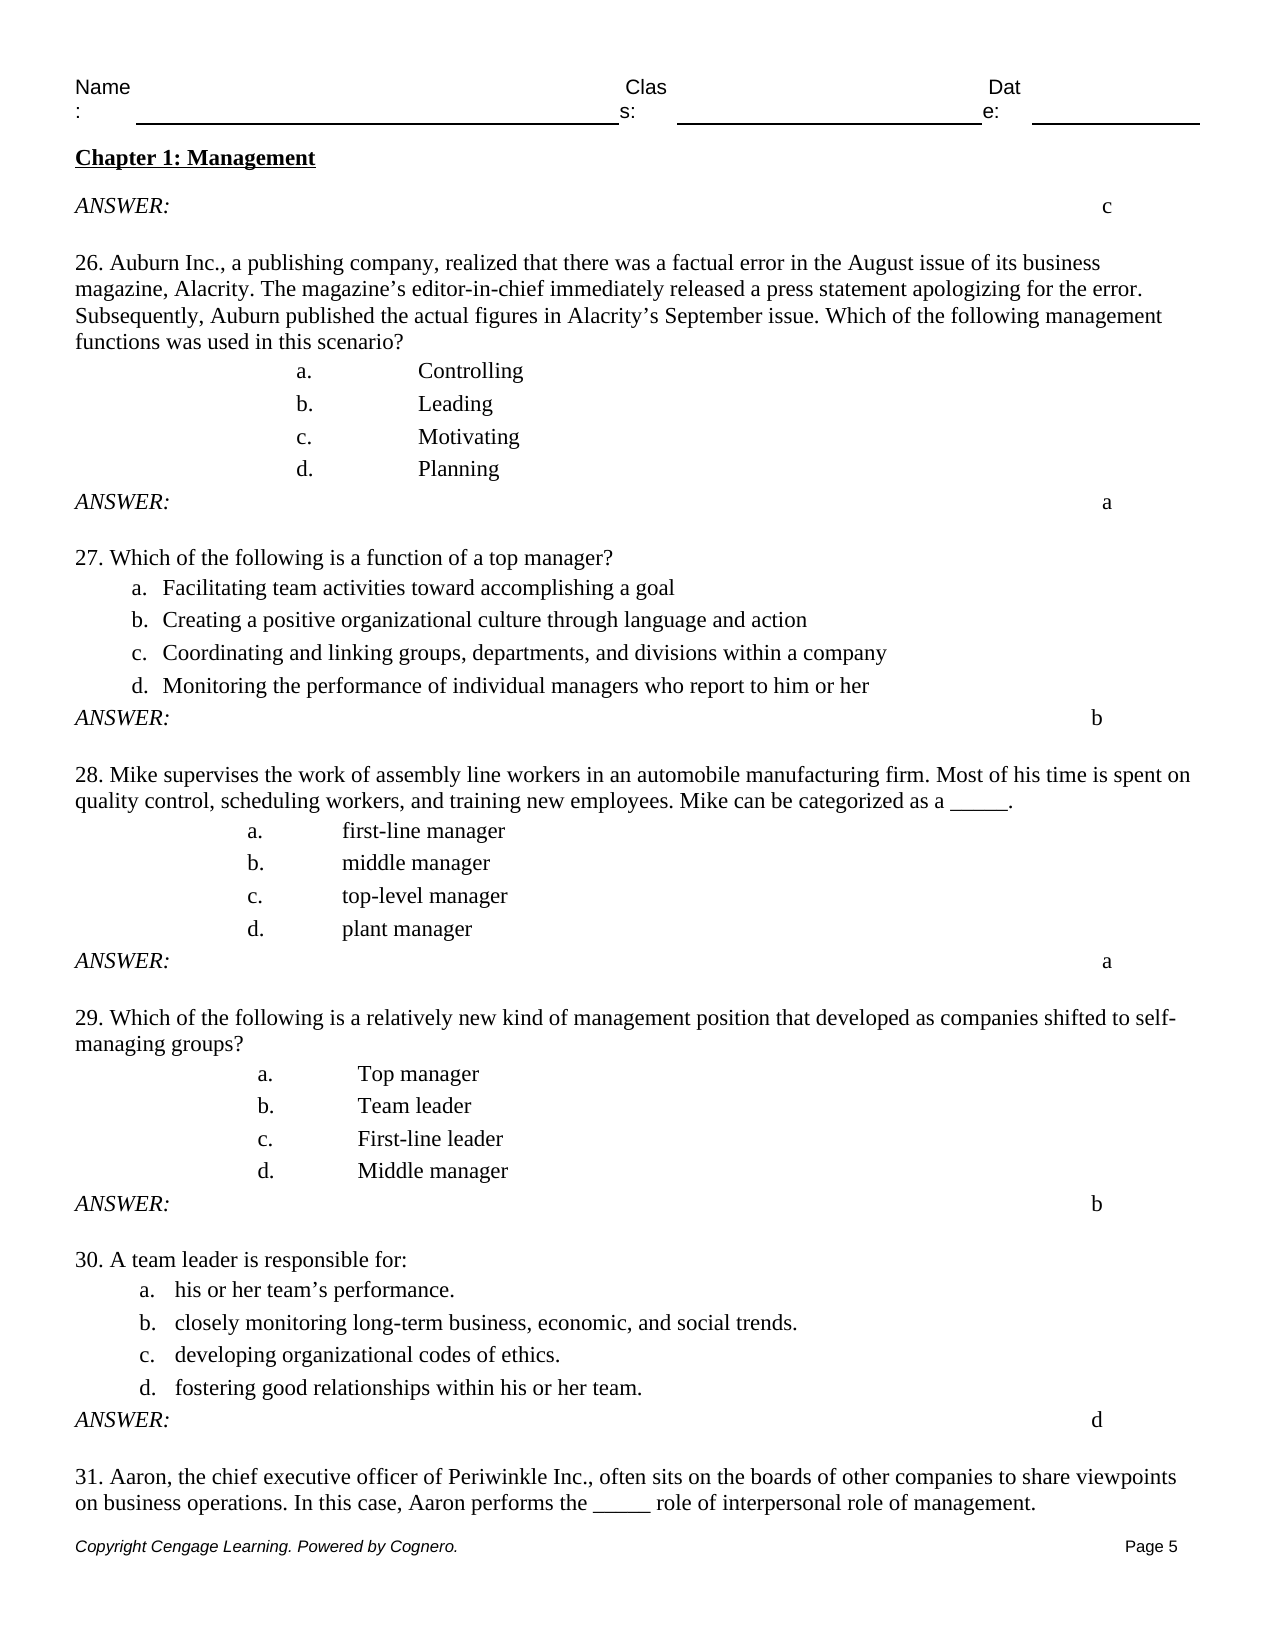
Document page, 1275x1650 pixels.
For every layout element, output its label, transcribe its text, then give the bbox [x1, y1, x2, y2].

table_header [75, 189, 1200, 222]
table_header 29. ​Which of the following is a relatively new kind of management position that developed as companies shifted to self-managing groups? [75, 1004, 1200, 1219]
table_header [75, 1463, 1200, 1516]
table_header 26. ​Auburn Inc., a publishing company, realized that there was a factual error in the August issue of its business magazine, Alacrity. The magazine’s editor-in-chief immediately released a press statement apologizing for the error. Subsequently, Auburn published the actual figures in Alacrity’s September issue. Which of the following management functions was used in this scenario? [75, 249, 1200, 517]
table_header 30. ​A team leader is responsible for: [75, 1247, 1200, 1436]
table_header 28. ​Mike supervises the work of assembly line workers in an automobile manufacturing firm. Most of his time is spent on quality control, scheduling workers, and training new employees. Mike can be categorized as a _____. [75, 761, 1200, 977]
table_header 27. ​Which of the following is a function of a top manager? [75, 545, 1200, 734]
